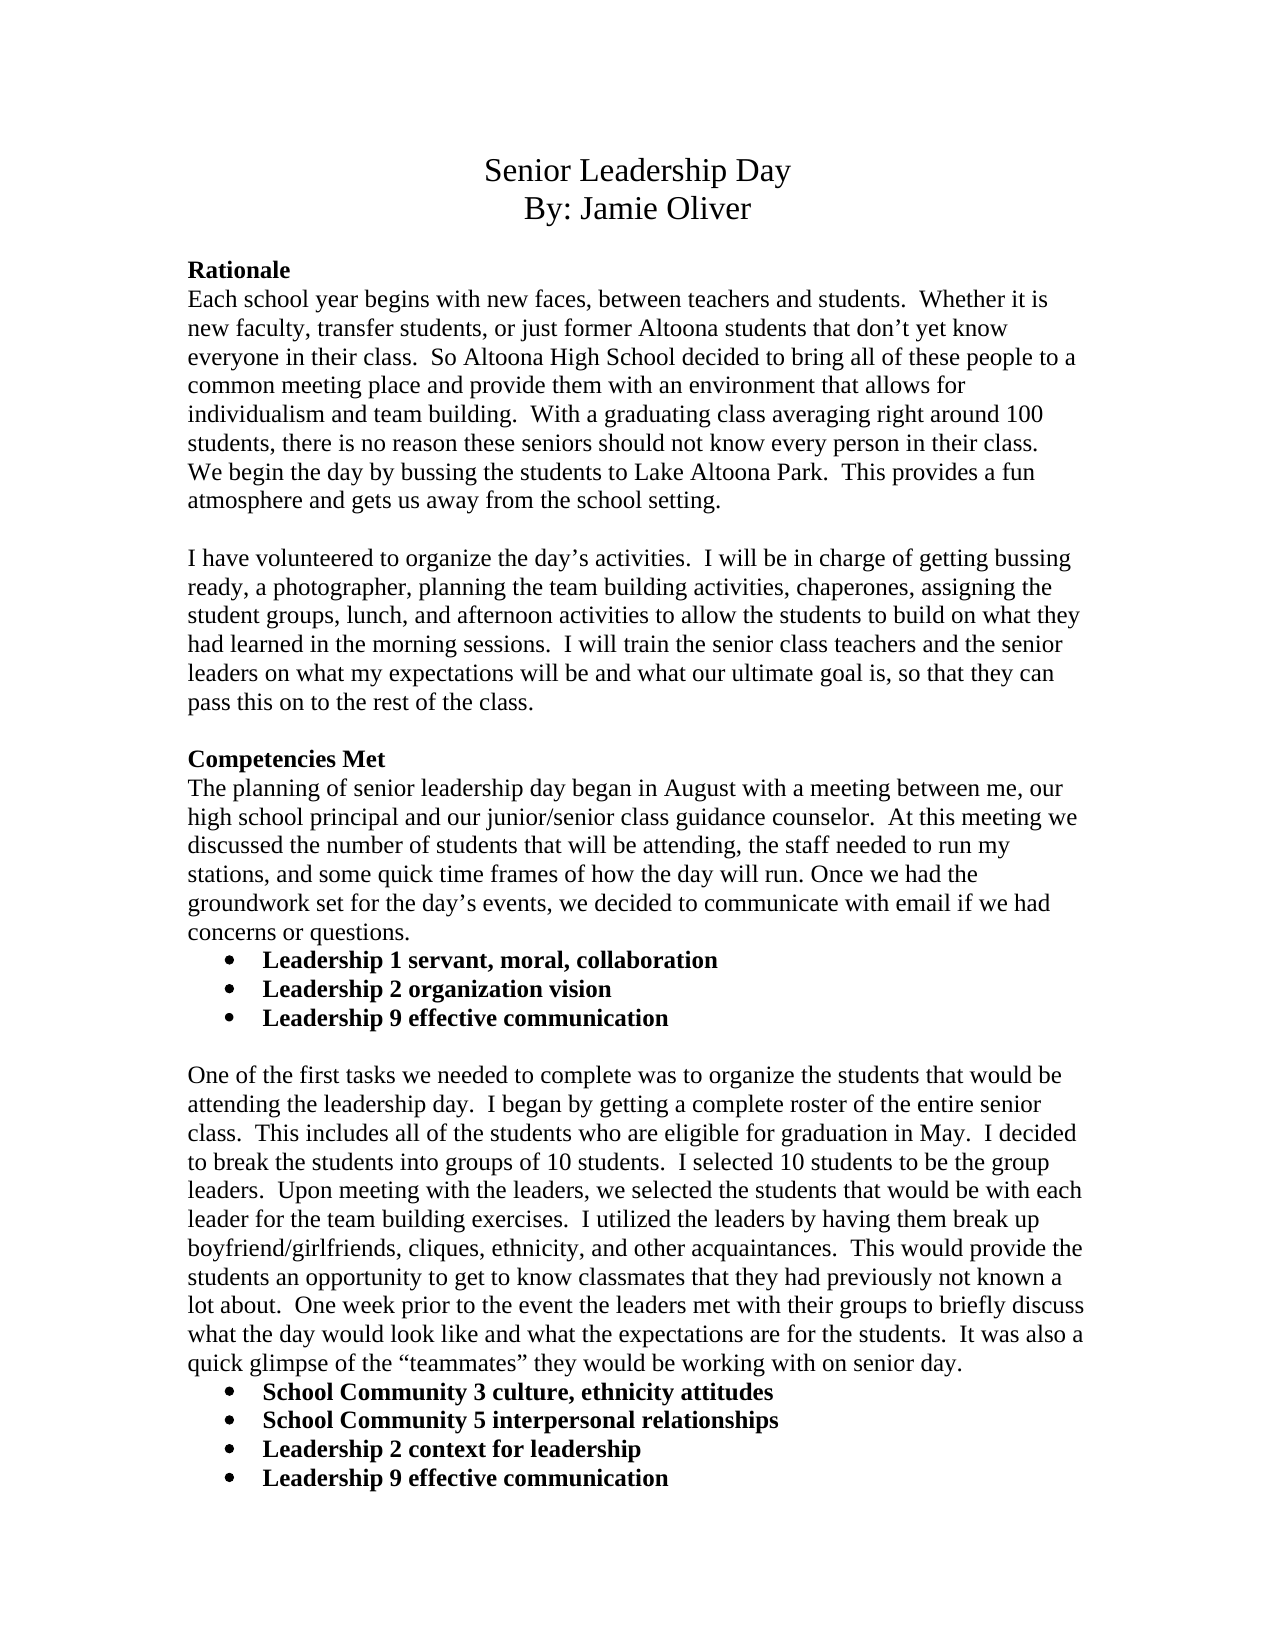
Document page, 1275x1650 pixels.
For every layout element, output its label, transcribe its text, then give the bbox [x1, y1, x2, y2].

text Each school year begins with new faces, between teachers and students. Whether it is new faculty, transfer students, or just former students that don’t yet know everyone in their class. So decided to bring all of these people to a common meeting place and provide them with an environment that allows for individualism and team building. With a graduating class averaging right around 100 students, there is no reason these seniors should not know every person in their class. [187, 284, 1087, 457]
text I have volunteered to organize the day’s activities. I will be in charge of getting bussing ready, a photographer, planning the team building activities, chaperones, assigning the student groups, lunch, and afternoon activities to allow the students to build on what they had learned in the morning sessions. I will train the senior class teachers and the senior leaders on what my expectations will be and what our ultimate goal is, so that they can pass this on to the rest of the class. [187, 543, 1087, 715]
list Leadership 2 organization vision [225, 974, 1087, 1003]
list Leadership 2 context for leadership [225, 1434, 1087, 1463]
text Competencies Met [187, 744, 1087, 773]
text We begin the day by bussing the students to . This provides a fun atmosphere and gets us away from the school setting. [187, 457, 1087, 514]
text One of the first tasks we needed to complete was to organize the students that would be attending the leadership day. I began by getting a complete roster of the entire senior class. This includes all of the students who are eligible for graduation in May. I decided to break the students into groups of 10 students. I selected 10 students to be the group leaders. Upon meeting with the leaders, we selected the students that would be with each leader for the team building exercises. I utilized the leaders by having them break up boyfriend/girlfriends, cliques, ethnicity, and other acquaintances. This would provide the students an opportunity to get to know classmates that they had previously not known a lot about. One week prior to the event the leaders met with their groups to briefly discuss what the day would look like and what the expectations are for the students. It was also a quick glimpse of the “teammates” they would be working with on senior day. [187, 1060, 1087, 1377]
list Leadership 9 effective communication [225, 1463, 1087, 1492]
text The planning of senior leadership day began in August with a meeting between me, our high school principal and our junior/senior class guidance counselor. At this meeting we discussed the number of students that will be attending, the staff needed to run my stations, and some quick time frames of how the day will run. Once we had the groundwork set for the day’s events, we decided to communicate with email if we had concerns or questions. [187, 773, 1087, 945]
text Rationale [187, 255, 1087, 284]
list Leadership 1 servant, moral, collaboration [225, 945, 1087, 974]
list School Community 5 interpersonal relationships [225, 1405, 1087, 1434]
text By: Jamie Oliver [187, 188, 1087, 227]
list School Community 3 culture, ethnicity attitudes [225, 1377, 1087, 1405]
list Leadership 9 effective communication [225, 1003, 1087, 1032]
text Senior Leadership Day [187, 150, 1087, 188]
